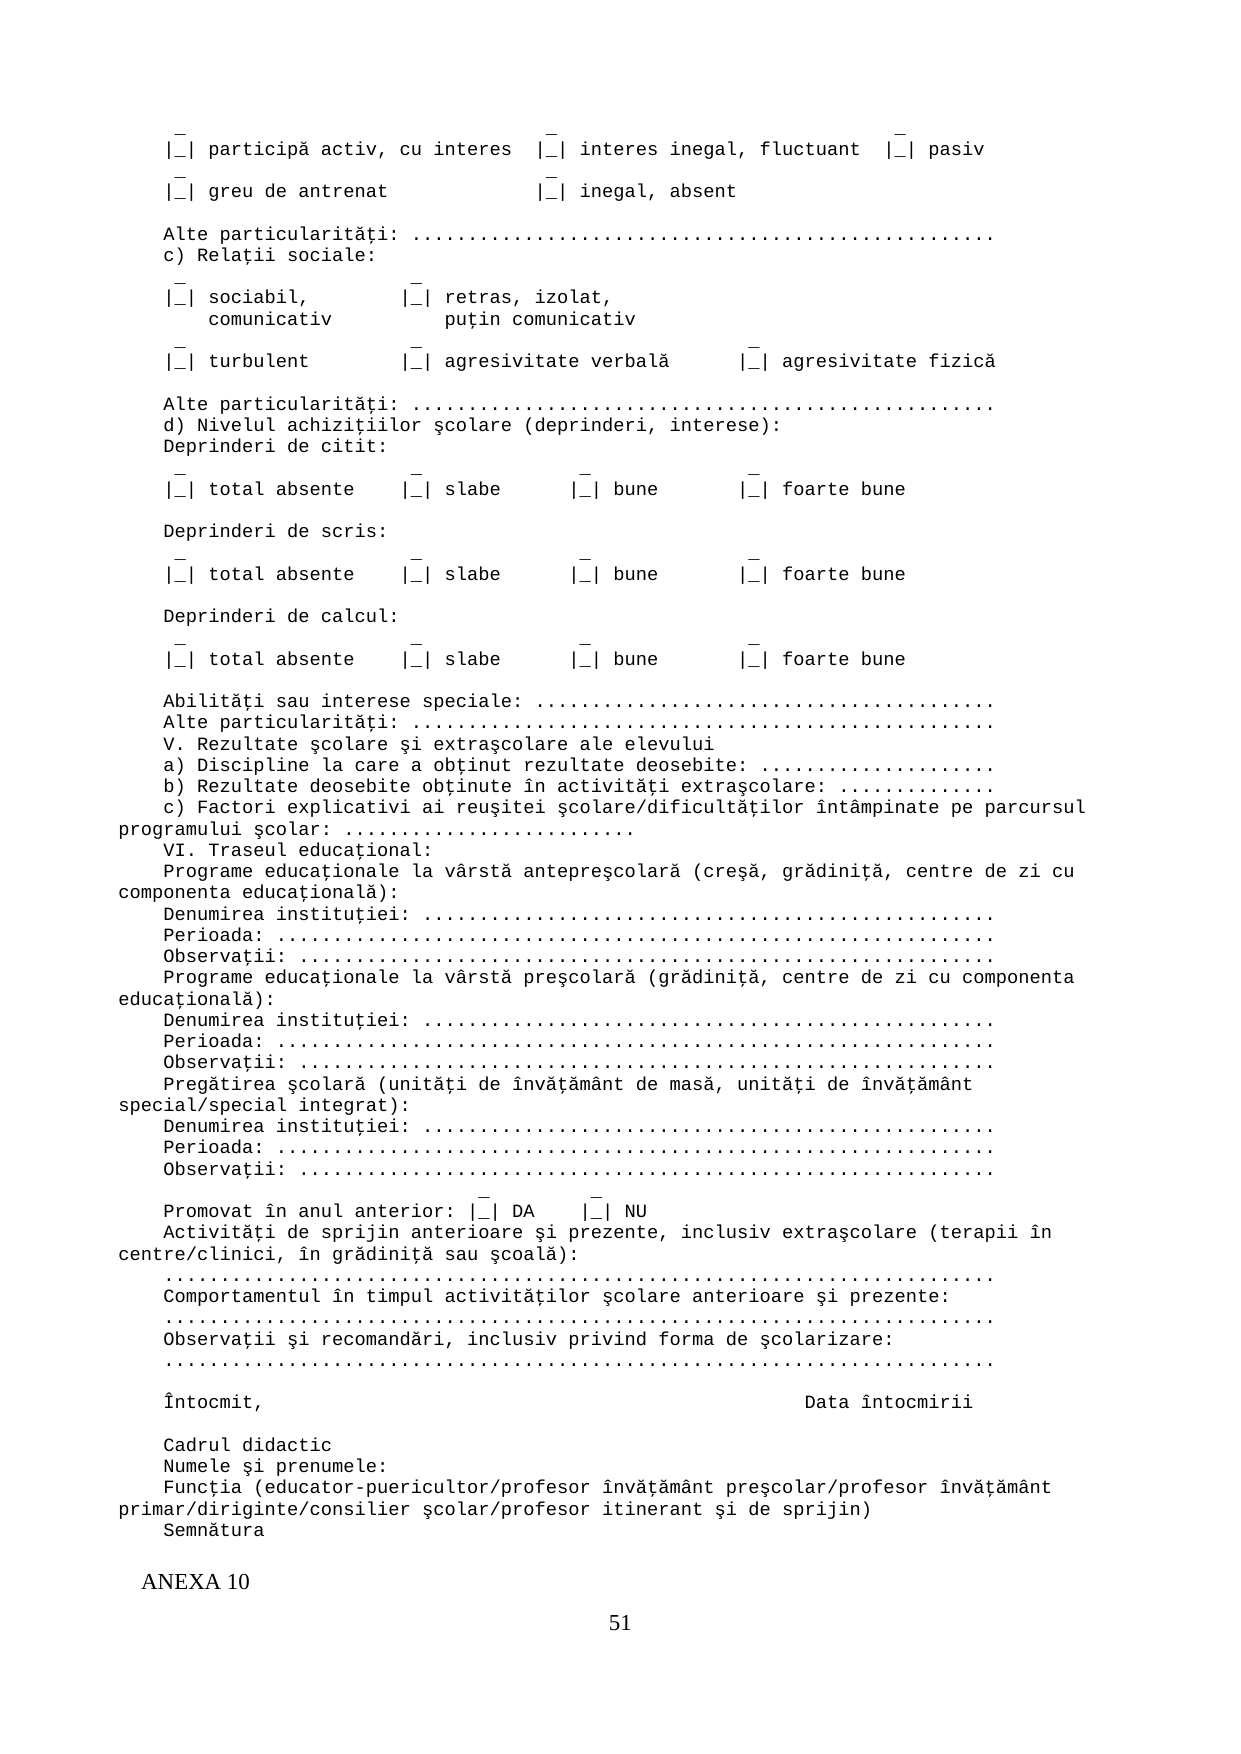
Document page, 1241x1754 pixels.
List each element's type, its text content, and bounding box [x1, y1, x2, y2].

text Perioada: ................................................................ [118, 1032, 1122, 1053]
text _ _ [118, 1181, 1122, 1202]
text Denumirea instituţiei: ................................................... [118, 1117, 1122, 1138]
text |_| turbulent |_| agresivitate verbală |_| agresivitate fizică [118, 352, 1122, 373]
text Pregătirea şcolară (unităţi de învăţământ de masă, unităţi de învăţământ special/special integrat): [118, 1074, 1122, 1117]
text .......................................................................... [118, 1266, 1122, 1287]
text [118, 224, 1122, 246]
text _ _ _ [118, 331, 1122, 352]
text V. Rezultate şcolare şi extraşcolare ale elevului [118, 734, 1122, 756]
text Denumirea instituţiei: ................................................... [118, 1011, 1122, 1032]
text Activităţi de sprijin anterioare şi prezente, inclusiv extraşcolare (terapii în centre/clinici, în grădiniţă sau şcoală): [118, 1223, 1122, 1266]
text Funcţia (educator-puericultor/profesor învăţământ preşcolar/profesor învăţământ primar/diriginte/consilier şcolar/profesor itinerant şi de sprijin) [118, 1478, 1122, 1521]
text Observaţii: .............................................................. [118, 1053, 1122, 1074]
text Observaţii: .............................................................. [118, 947, 1122, 968]
text d) Nivelul achiziţiilor şcolare (deprinderi, interese): [118, 416, 1122, 437]
text Deprinderi de scris: [118, 522, 1122, 543]
text Deprinderi de calcul: [118, 607, 1122, 628]
text Denumirea instituţiei: ................................................... [118, 904, 1122, 926]
text Alte particularităţi: .................................................... [118, 713, 1122, 734]
text |_| total absente |_| slabe |_| bune |_| foarte bune [118, 479, 1122, 501]
text Abilităţi sau interese speciale: ......................................... [118, 692, 1122, 713]
text Observaţii şi recomandări, inclusiv privind forma de şcolarizare: [118, 1329, 1122, 1351]
text |_| greu de antrenat |_| inegal, absent [118, 182, 1122, 203]
text Deprinderi de citit: [118, 437, 1122, 458]
text _ _ _ _ [118, 543, 1122, 564]
text Întocmit, Data întocmirii [118, 1393, 1122, 1414]
text |_| sociabil, |_| retras, izolat, [118, 288, 1122, 309]
text .......................................................................... [118, 1351, 1122, 1372]
text c) Factori explicativi ai reuşitei şcolare/dificultăţilor întâmpinate pe parcursul programului şcolar: .......................... [118, 798, 1122, 841]
text ANEXA 10 [118, 1568, 1122, 1594]
text .......................................................................... [118, 1308, 1122, 1329]
text Programe educaţionale la vârstă antepreşcolară (creşă, grădiniţă, centre de zi cu componenta educaţională): [118, 862, 1122, 904]
text |_| total absente |_| slabe |_| bune |_| foarte bune [118, 649, 1122, 671]
text a) Discipline la care a obţinut rezultate deosebite: ..................... [118, 756, 1122, 777]
text comunicativ puţin comunicativ [118, 309, 1122, 331]
text Perioada: ................................................................ [118, 1138, 1122, 1159]
text Programe educaţionale la vârstă preşcolară (grădiniţă, centre de zi cu componenta educaţională): [118, 968, 1122, 1011]
text _ _ _ [118, 118, 1122, 139]
text Comportamentul în timpul activităţilor şcolare anterioare şi prezente: [118, 1287, 1122, 1308]
text Observaţii: .............................................................. [118, 1159, 1122, 1181]
text VI. Traseul educaţional: [118, 841, 1122, 862]
text Semnătura [118, 1521, 1122, 1542]
text _ _ [118, 267, 1122, 288]
text _ _ _ _ [118, 458, 1122, 479]
text |_| participă activ, cu interes |_| interes inegal, fluctuant |_| pasiv [118, 139, 1122, 161]
text c) Relaţii sociale: [118, 246, 1122, 267]
text Alte particularităţi: .................................................... [118, 394, 1122, 416]
text b) Rezultate deosebite obţinute în activităţi extraşcolare: .............. [118, 777, 1122, 798]
text Promovat în anul anterior: |_| DA |_| NU [118, 1202, 1122, 1223]
text Cadrul didactic [118, 1436, 1122, 1457]
text Numele şi prenumele: [118, 1457, 1122, 1478]
text _ _ _ _ [118, 628, 1122, 649]
text _ _ [118, 161, 1122, 182]
text |_| total absente |_| slabe |_| bune |_| foarte bune [118, 564, 1122, 586]
text Perioada: ................................................................ [118, 926, 1122, 947]
